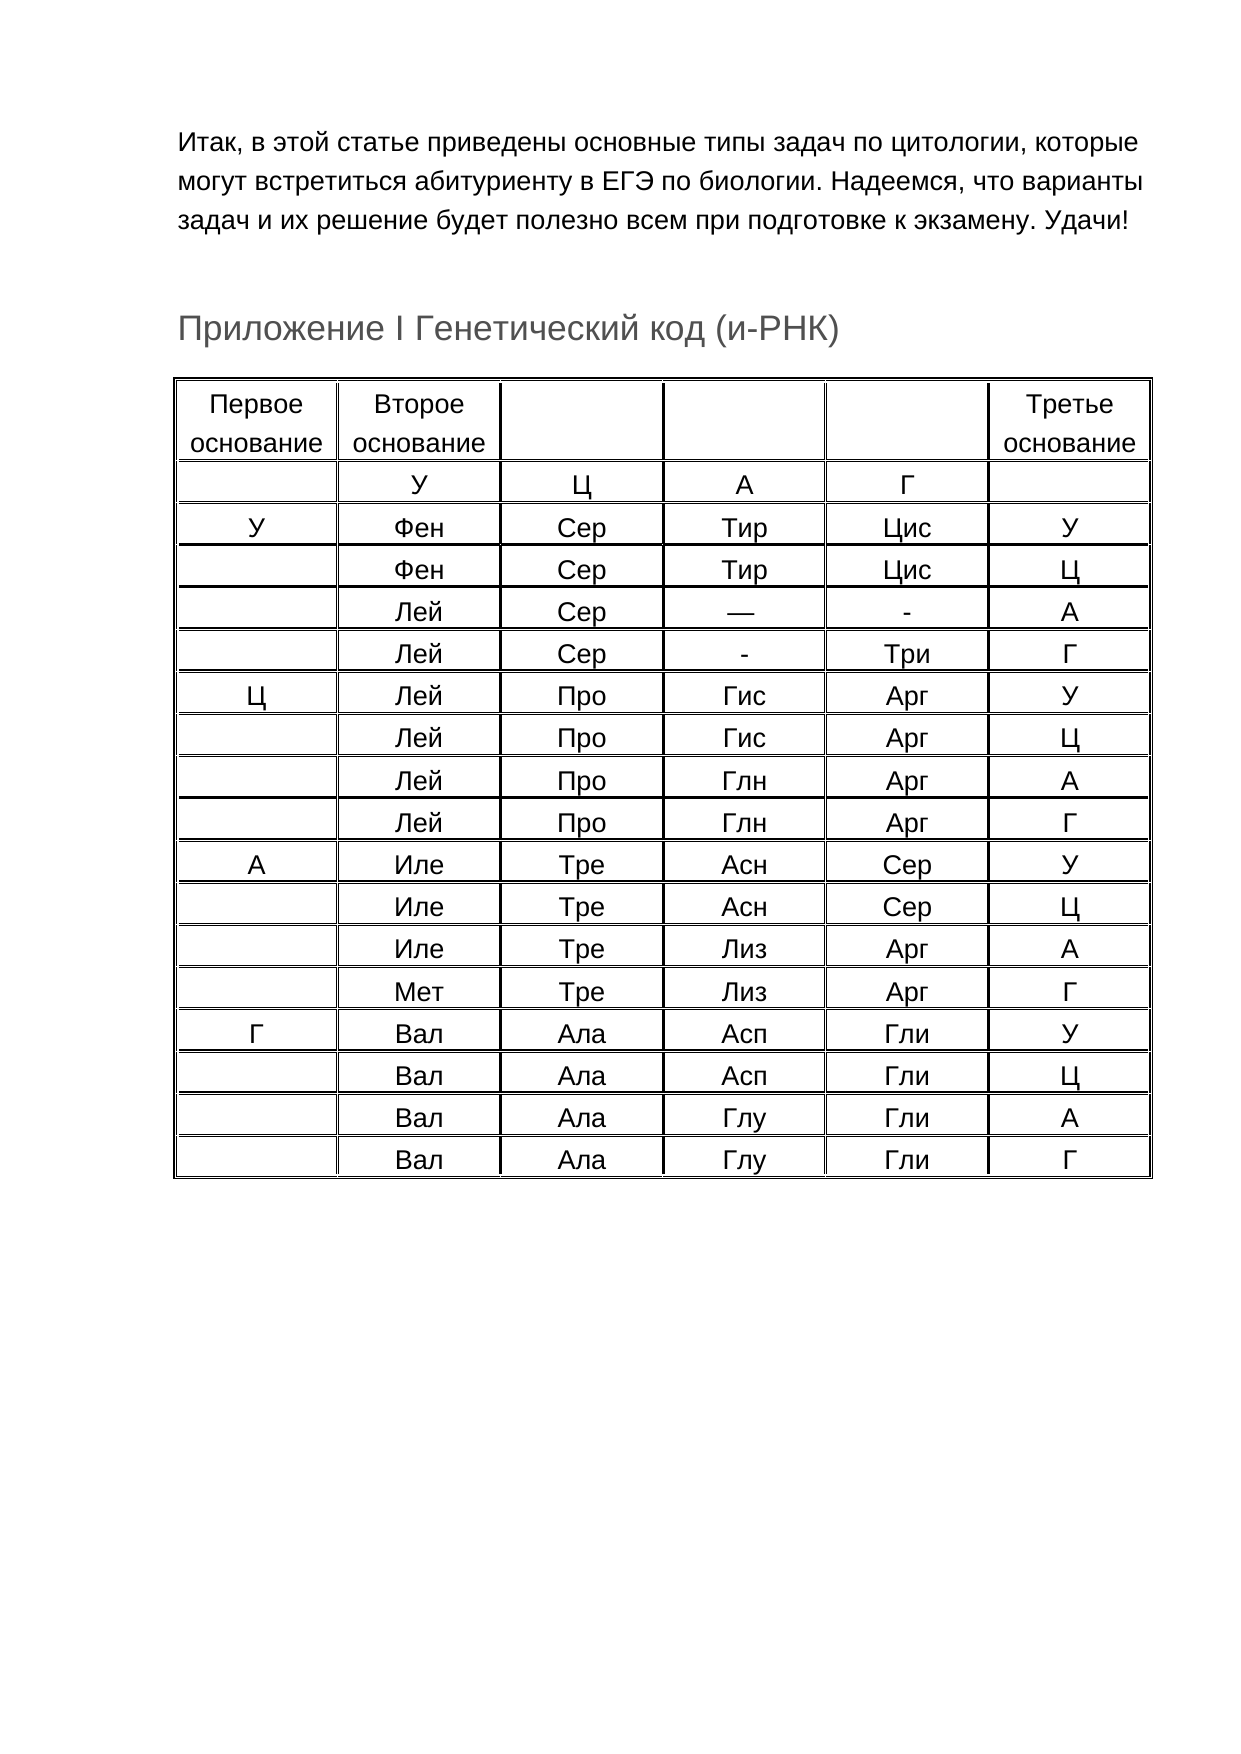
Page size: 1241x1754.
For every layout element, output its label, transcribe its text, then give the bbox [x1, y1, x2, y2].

table_cell Вал [339, 1095, 499, 1133]
table_cell Сер [502, 546, 662, 585]
table_cell Глн [665, 799, 824, 838]
table_cell [175, 754, 338, 796]
table_cell Арг [827, 757, 987, 796]
table_cell Гли [827, 1010, 987, 1049]
table_cell Ала [502, 1053, 662, 1091]
table_cell Лей [339, 757, 499, 796]
table_cell У [990, 669, 1150, 712]
table_cell Лиз [665, 968, 824, 1007]
table_cell Тре [502, 842, 662, 880]
table_cell Г [990, 627, 1150, 669]
table_cell Сер [502, 588, 662, 627]
table_cell [177, 796, 336, 838]
table_cell Г [988, 965, 1151, 1007]
table_cell Три [827, 631, 987, 669]
table_cell - [827, 588, 987, 627]
table_cell У [988, 501, 1151, 543]
table_cell Иле [339, 842, 499, 880]
table_cell Глу [663, 1137, 826, 1176]
table_cell Глн [665, 757, 824, 796]
table_cell Про [502, 715, 662, 754]
table_header Первое основание [177, 381, 338, 458]
table_cell Тир [665, 504, 824, 543]
table_cell [177, 627, 336, 669]
table_cell Арг [827, 673, 987, 712]
table_cell Г [988, 1134, 1150, 1176]
table_cell Тре [502, 926, 662, 965]
table_cell Про [502, 673, 662, 712]
table_cell Тре [502, 884, 662, 922]
table_cell Арг [827, 799, 987, 838]
table_cell Асп [665, 1053, 824, 1091]
table_cell Сер [502, 631, 662, 669]
table_cell Тир [665, 546, 824, 585]
table_cell [175, 712, 338, 754]
table_header [663, 381, 826, 458]
table_cell Сер [827, 842, 987, 880]
table_cell У [175, 501, 338, 543]
table_cell Г [175, 1007, 338, 1049]
table_cell Г [827, 462, 987, 501]
text Приложение I Генетический код (и-РНК) [177, 270, 1152, 348]
table_cell [177, 923, 336, 965]
table_cell [175, 965, 338, 1007]
table_cell Вал [338, 1137, 500, 1176]
table_cell Лей [339, 799, 499, 838]
table_cell У [339, 462, 499, 501]
table_cell Гис [665, 715, 824, 754]
table_cell [177, 1049, 336, 1091]
table_cell Арг [827, 715, 987, 754]
table_cell Гли [826, 1137, 988, 1176]
table_cell Ала [500, 1137, 663, 1176]
table_cell Лей [339, 715, 499, 754]
table_cell Лей [339, 631, 499, 669]
table_cell - [665, 631, 824, 669]
table_cell Асп [665, 1010, 824, 1049]
table_cell Арг [827, 968, 987, 1007]
table_cell Ц [990, 1049, 1150, 1091]
table_cell Гис [665, 673, 824, 712]
table_cell Арг [827, 926, 987, 965]
table_cell Про [502, 799, 662, 838]
table_cell Гли [827, 1053, 987, 1091]
table_cell Гли [827, 1095, 987, 1133]
table_cell — [665, 588, 824, 627]
table_cell Цис [827, 546, 987, 585]
table_cell Сер [827, 884, 987, 922]
table_cell Вал [339, 1053, 499, 1091]
table_cell Тре [502, 968, 662, 1007]
table_header Третье основание [988, 381, 1149, 458]
table_cell Вал [339, 1010, 499, 1049]
table_cell Мет [339, 968, 499, 1007]
table_cell У [990, 838, 1150, 880]
table_cell Иле [339, 884, 499, 922]
table_cell Фен [339, 504, 499, 543]
table_cell Асн [665, 842, 824, 880]
table_cell Ала [502, 1010, 662, 1049]
table_cell Глу [665, 1095, 824, 1133]
table_cell Лиз [665, 926, 824, 965]
table_cell А [177, 838, 336, 880]
table_cell [175, 543, 336, 585]
table_header Второе основание [338, 381, 500, 458]
table_cell Ц [990, 880, 1150, 922]
table_cell Про [502, 757, 662, 796]
table_cell А [665, 462, 824, 501]
table_cell Фен [339, 546, 499, 585]
table_cell Ц [502, 462, 662, 501]
table_cell Г [990, 796, 1149, 838]
table_header [826, 381, 988, 458]
table_cell [177, 1091, 336, 1133]
table_cell А [988, 754, 1151, 796]
table_cell [990, 459, 1150, 501]
table_cell [177, 459, 336, 501]
table_cell А [990, 1091, 1150, 1133]
table_cell Цис [827, 504, 987, 543]
table_cell Ц [177, 669, 336, 712]
table_cell [177, 880, 336, 922]
table_cell Ц [990, 543, 1151, 585]
table_cell А [990, 585, 1149, 627]
table_cell Лей [339, 673, 499, 712]
table_cell [177, 1134, 338, 1176]
table_cell А [990, 923, 1150, 965]
text Итак, в этой статье приведены основные типы задач по цитологии, которые могут встретиться абитуриенту в ЕГЭ по биологии. Надеемся, что варианты задач и их решение будет полезно всем при подготовке к экзамену. Удачи! [177, 118, 1152, 235]
table_header [500, 379, 663, 458]
table_cell [177, 585, 336, 627]
table_cell Иле [339, 926, 499, 965]
table_cell Ала [502, 1095, 662, 1133]
table_cell Сер [502, 504, 662, 543]
table_cell У [988, 1007, 1151, 1049]
table_cell Асн [665, 884, 824, 922]
table_cell Лей [339, 588, 499, 627]
table_cell Ц [988, 712, 1151, 754]
